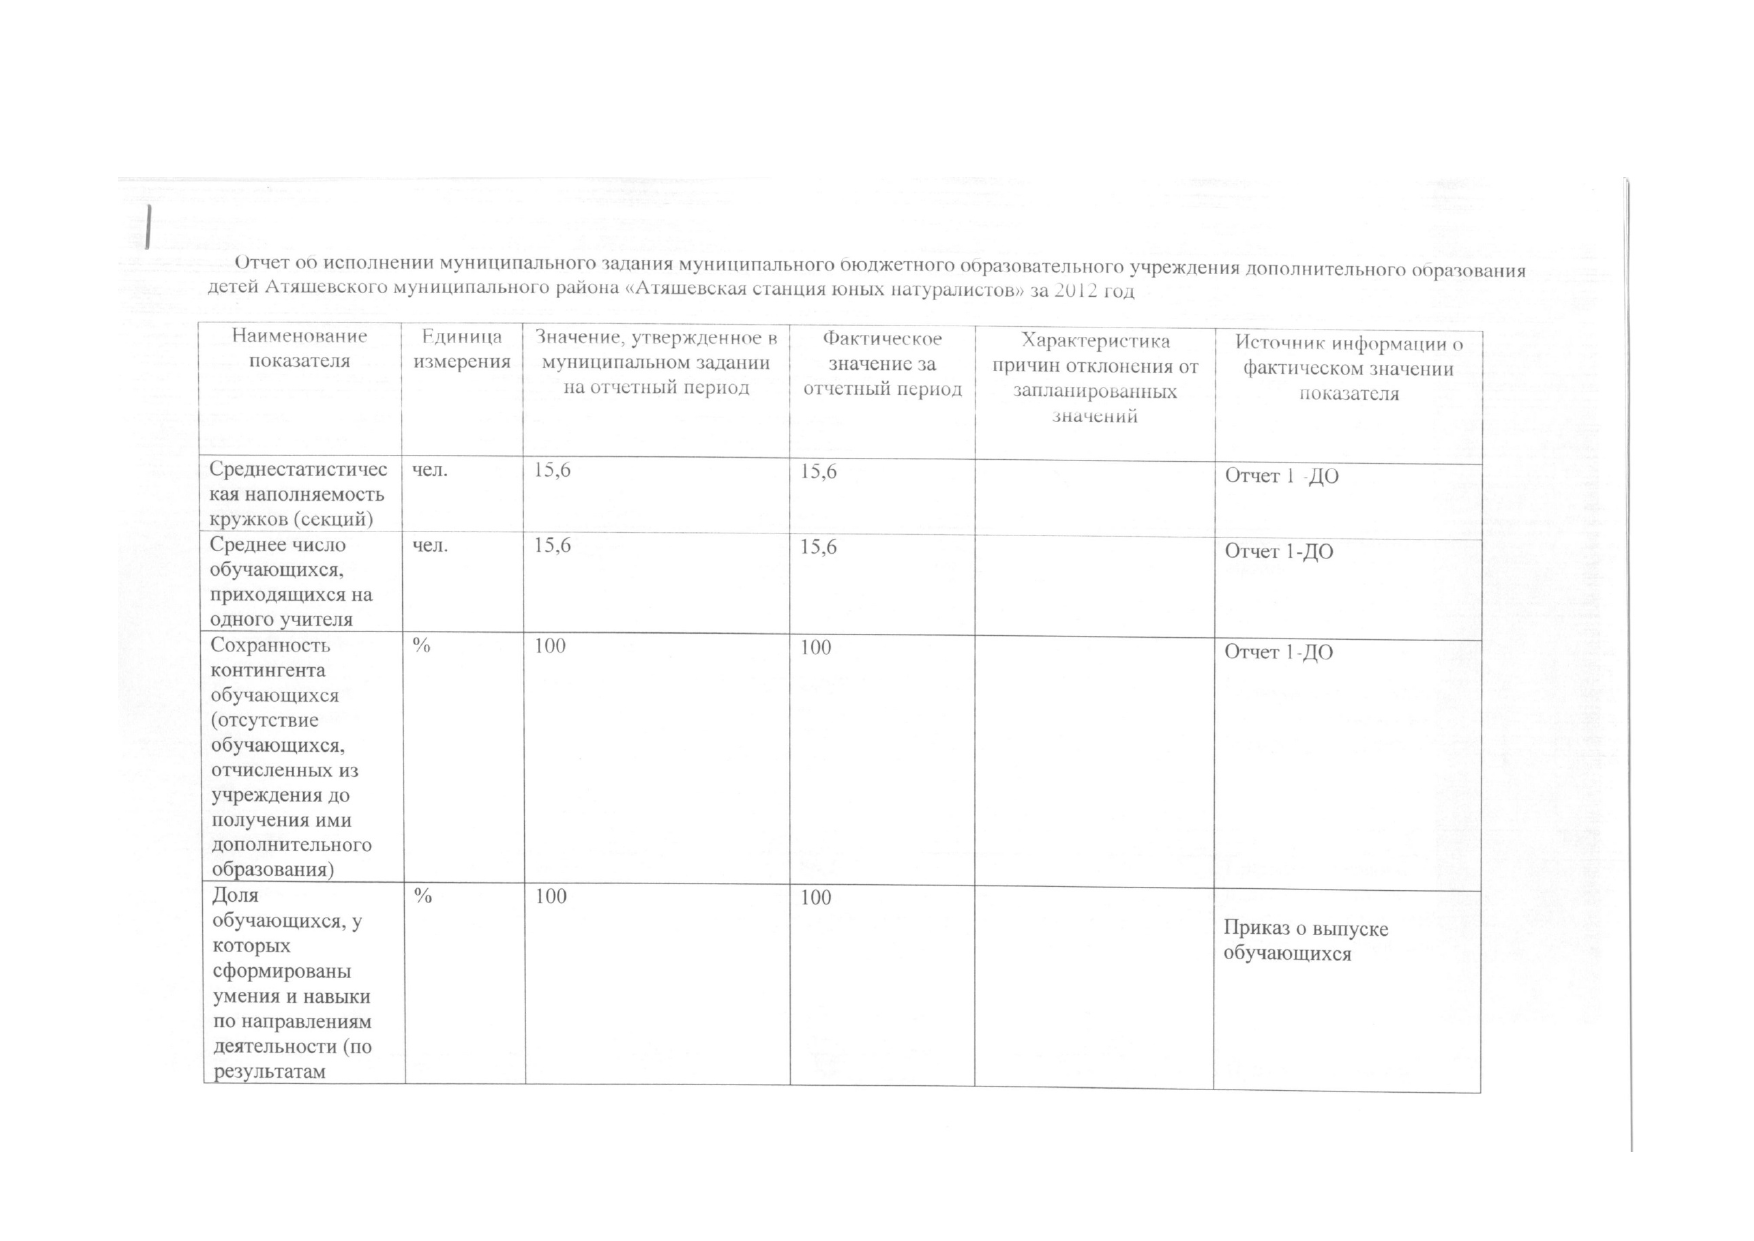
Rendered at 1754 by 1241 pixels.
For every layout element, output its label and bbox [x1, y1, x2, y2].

picture [118, 177, 1636, 1152]
